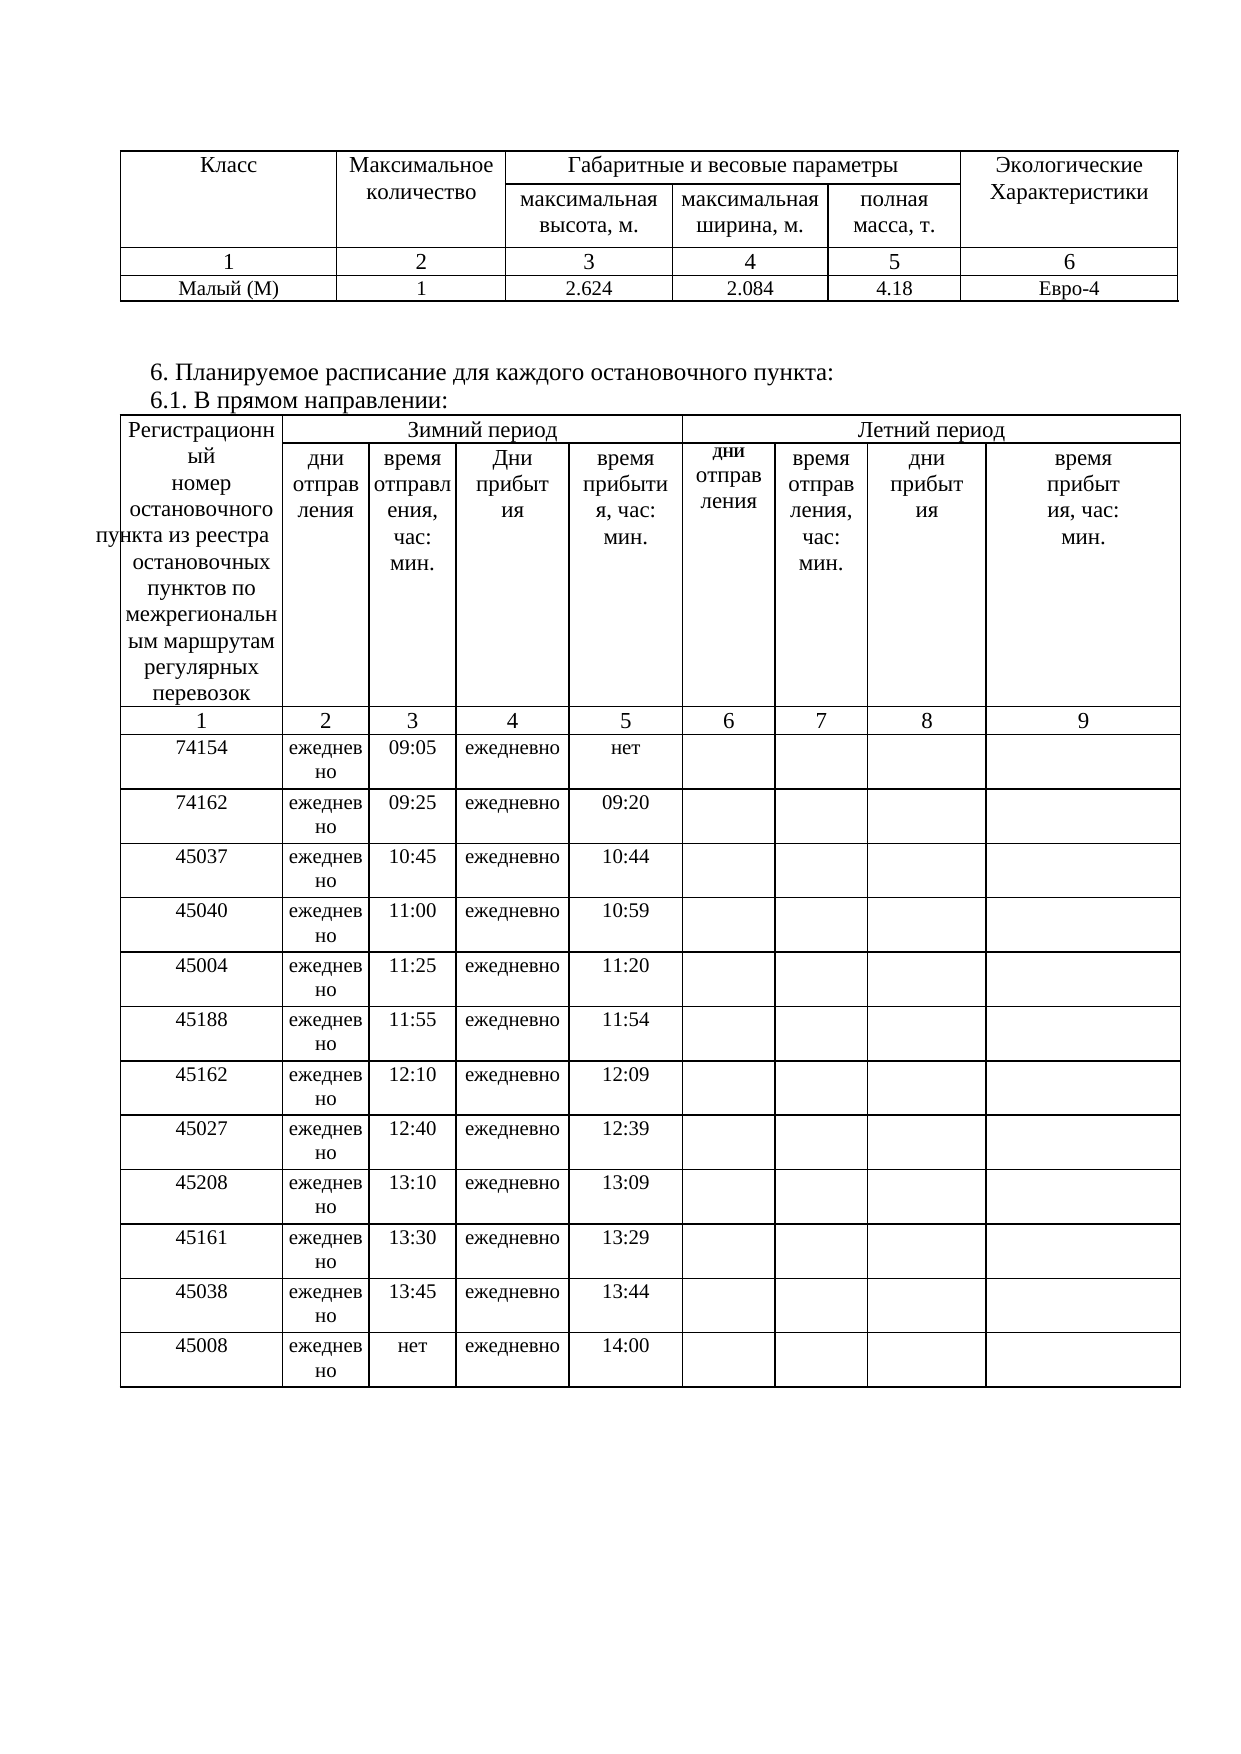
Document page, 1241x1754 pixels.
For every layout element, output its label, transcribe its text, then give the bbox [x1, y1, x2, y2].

table_cell [868, 953, 985, 1006]
table_cell 11:00 [370, 898, 455, 951]
table_cell [683, 1116, 774, 1169]
table_cell 3 [506, 248, 672, 274]
table_cell [868, 1279, 985, 1332]
table_cell 10:59 [570, 898, 682, 951]
table_cell [868, 735, 985, 788]
table_cell 09:05 [370, 735, 455, 788]
table_cell [683, 898, 774, 951]
table_cell ежедневно [283, 1225, 368, 1277]
table_cell [776, 1116, 867, 1169]
table_cell 1 [121, 248, 336, 274]
table_cell 45208 [121, 1170, 282, 1223]
table_cell [868, 1170, 985, 1223]
table_cell [776, 790, 867, 842]
table_cell 74162 [121, 790, 282, 842]
table_cell [683, 1062, 774, 1114]
table_cell [776, 898, 867, 951]
table_cell 11:25 [370, 953, 455, 1006]
text 6. Планируемое расписание для каждого остановочного пункта: [150, 357, 1090, 386]
table_header Регистрационный номер остановочного пункта из реестра остановочных пунктов по межрегиональным маршрутам регулярных перевозок [121, 416, 282, 706]
table_cell [776, 953, 867, 1006]
table_header Класс [121, 152, 336, 247]
table_cell ежедневно [283, 790, 368, 842]
table_cell 13:29 [570, 1225, 682, 1277]
table_cell ежедневно [283, 735, 368, 788]
table_cell ежедневно [283, 1062, 368, 1114]
table_cell 10:45 [370, 844, 455, 897]
table_cell 4.18 [829, 276, 960, 300]
table_cell [683, 1225, 774, 1277]
table_cell ежедневно [457, 953, 568, 1006]
table_cell [987, 1170, 1180, 1223]
table_cell 45040 [121, 898, 282, 951]
table_cell ежедневно [283, 953, 368, 1006]
table_cell [683, 1007, 774, 1060]
table_cell ежедневно [283, 898, 368, 951]
table_cell 1 [121, 707, 282, 734]
table_cell ежедневно [283, 1116, 368, 1169]
table_cell Малый (М) [121, 276, 336, 300]
table_cell ежедневно [283, 1333, 368, 1386]
table_cell дни прибыт ия [868, 444, 985, 706]
table_cell [776, 1007, 867, 1060]
table_cell максимальная ширина, м. [673, 185, 827, 247]
table_cell [683, 1279, 774, 1332]
table_cell 14:00 [570, 1333, 682, 1386]
table_cell ежедневно [457, 1170, 568, 1223]
table_cell [776, 1279, 867, 1332]
table_cell 11:55 [370, 1007, 455, 1060]
table_header Габаритные и весовые параметры [506, 152, 960, 183]
table_cell [987, 1007, 1180, 1060]
table_cell время отправл ения, час: мин. [370, 444, 455, 706]
table_cell [683, 790, 774, 842]
table_cell [683, 953, 774, 1006]
table_cell [868, 844, 985, 897]
table_cell [987, 844, 1180, 897]
table_cell 45037 [121, 844, 282, 897]
table_cell 5 [829, 248, 960, 274]
table_cell ДНИ отправ ления [683, 444, 774, 706]
text 6.1. В прямом направлении: [150, 386, 1090, 414]
table_cell [868, 1062, 985, 1114]
table_cell 09:25 [370, 790, 455, 842]
table_cell [987, 1116, 1180, 1169]
table_cell [987, 790, 1180, 842]
table_cell 5 [570, 707, 682, 734]
table_cell нет [570, 735, 682, 788]
table_cell [868, 1333, 985, 1386]
table_cell максимальная высота, м. [506, 185, 672, 247]
table_cell 13:10 [370, 1170, 455, 1223]
table_cell ежедневно [283, 1170, 368, 1223]
table_cell ежедневно [457, 1279, 568, 1332]
table_cell [987, 1279, 1180, 1332]
table_cell 45161 [121, 1225, 282, 1277]
table_cell [683, 844, 774, 897]
table_cell 8 [868, 707, 985, 734]
table_cell 11:54 [570, 1007, 682, 1060]
table_cell ежедневно [457, 1116, 568, 1169]
table_cell Евро-4 [961, 276, 1177, 300]
table_cell время прибыт ия, час: мин. [987, 444, 1180, 706]
table_cell время отправ ления, час: мин. [776, 444, 867, 706]
table_cell 2 [283, 707, 368, 734]
table_cell ежедневно [283, 844, 368, 897]
table_cell ежедневно [457, 1333, 568, 1386]
table_cell ежедневно [457, 844, 568, 897]
table_cell полная масса, т. [829, 185, 960, 247]
table_cell 45027 [121, 1116, 282, 1169]
table_cell [776, 1225, 867, 1277]
table_cell 4 [457, 707, 568, 734]
table_cell время прибыти я, час: мин. [570, 444, 682, 706]
table_cell [776, 735, 867, 788]
table_cell 2.624 [506, 276, 672, 300]
table_cell Дни прибыт ия [457, 444, 568, 706]
table_cell ежедневно [457, 898, 568, 951]
table_cell 45162 [121, 1062, 282, 1114]
table_cell ежедневно [457, 1062, 568, 1114]
table_cell ежедневно [283, 1007, 368, 1060]
table_cell 13:44 [570, 1279, 682, 1332]
table_cell ежедневно [457, 1007, 568, 1060]
table_cell 6 [683, 707, 774, 734]
table_cell 12:10 [370, 1062, 455, 1114]
table_cell [776, 844, 867, 897]
table_cell [868, 1116, 985, 1169]
table_cell 74154 [121, 735, 282, 788]
table_header Экологические Характеристики [961, 152, 1177, 247]
table_cell 45008 [121, 1333, 282, 1386]
table_header Максимальное количество [337, 152, 505, 247]
table_cell 6 [961, 248, 1177, 274]
table_cell 13:09 [570, 1170, 682, 1223]
table_cell [868, 790, 985, 842]
table_cell [776, 1170, 867, 1223]
table_cell 12:09 [570, 1062, 682, 1114]
table_cell [987, 898, 1180, 951]
table_cell ежедневно [457, 790, 568, 842]
table_cell [987, 953, 1180, 1006]
table_cell [868, 1225, 985, 1277]
table_cell [987, 1062, 1180, 1114]
table_cell 3 [370, 707, 455, 734]
table_cell [987, 1333, 1180, 1386]
table_cell 11:20 [570, 953, 682, 1006]
table_cell ежедневно [457, 1225, 568, 1277]
table_cell 45038 [121, 1279, 282, 1332]
table_cell 13:30 [370, 1225, 455, 1277]
table_cell 12:39 [570, 1116, 682, 1169]
table_cell 12:40 [370, 1116, 455, 1169]
table_cell [868, 898, 985, 951]
table_cell 9 [987, 707, 1180, 734]
table_cell 09:20 [570, 790, 682, 842]
table_cell 4 [673, 248, 827, 274]
table_cell нет [370, 1333, 455, 1386]
table_cell 7 [776, 707, 867, 734]
table_cell [776, 1062, 867, 1114]
table_header Зимний период [283, 416, 682, 442]
table_cell 45188 [121, 1007, 282, 1060]
table_cell ежедневно [283, 1279, 368, 1332]
table_cell дни отправ ления [283, 444, 368, 706]
table_cell [987, 735, 1180, 788]
table_cell 2 [337, 248, 505, 274]
table_cell [683, 1333, 774, 1386]
table_cell [987, 1225, 1180, 1277]
table_cell [683, 735, 774, 788]
table_header Летний период [683, 416, 1180, 442]
table_cell [683, 1170, 774, 1223]
table_cell ежедневно [457, 735, 568, 788]
table_cell 10:44 [570, 844, 682, 897]
table_cell [776, 1333, 867, 1386]
table_cell 45004 [121, 953, 282, 1006]
table_cell 1 [337, 276, 505, 300]
table_cell [868, 1007, 985, 1060]
table_cell 13:45 [370, 1279, 455, 1332]
table_cell 2.084 [673, 276, 827, 300]
